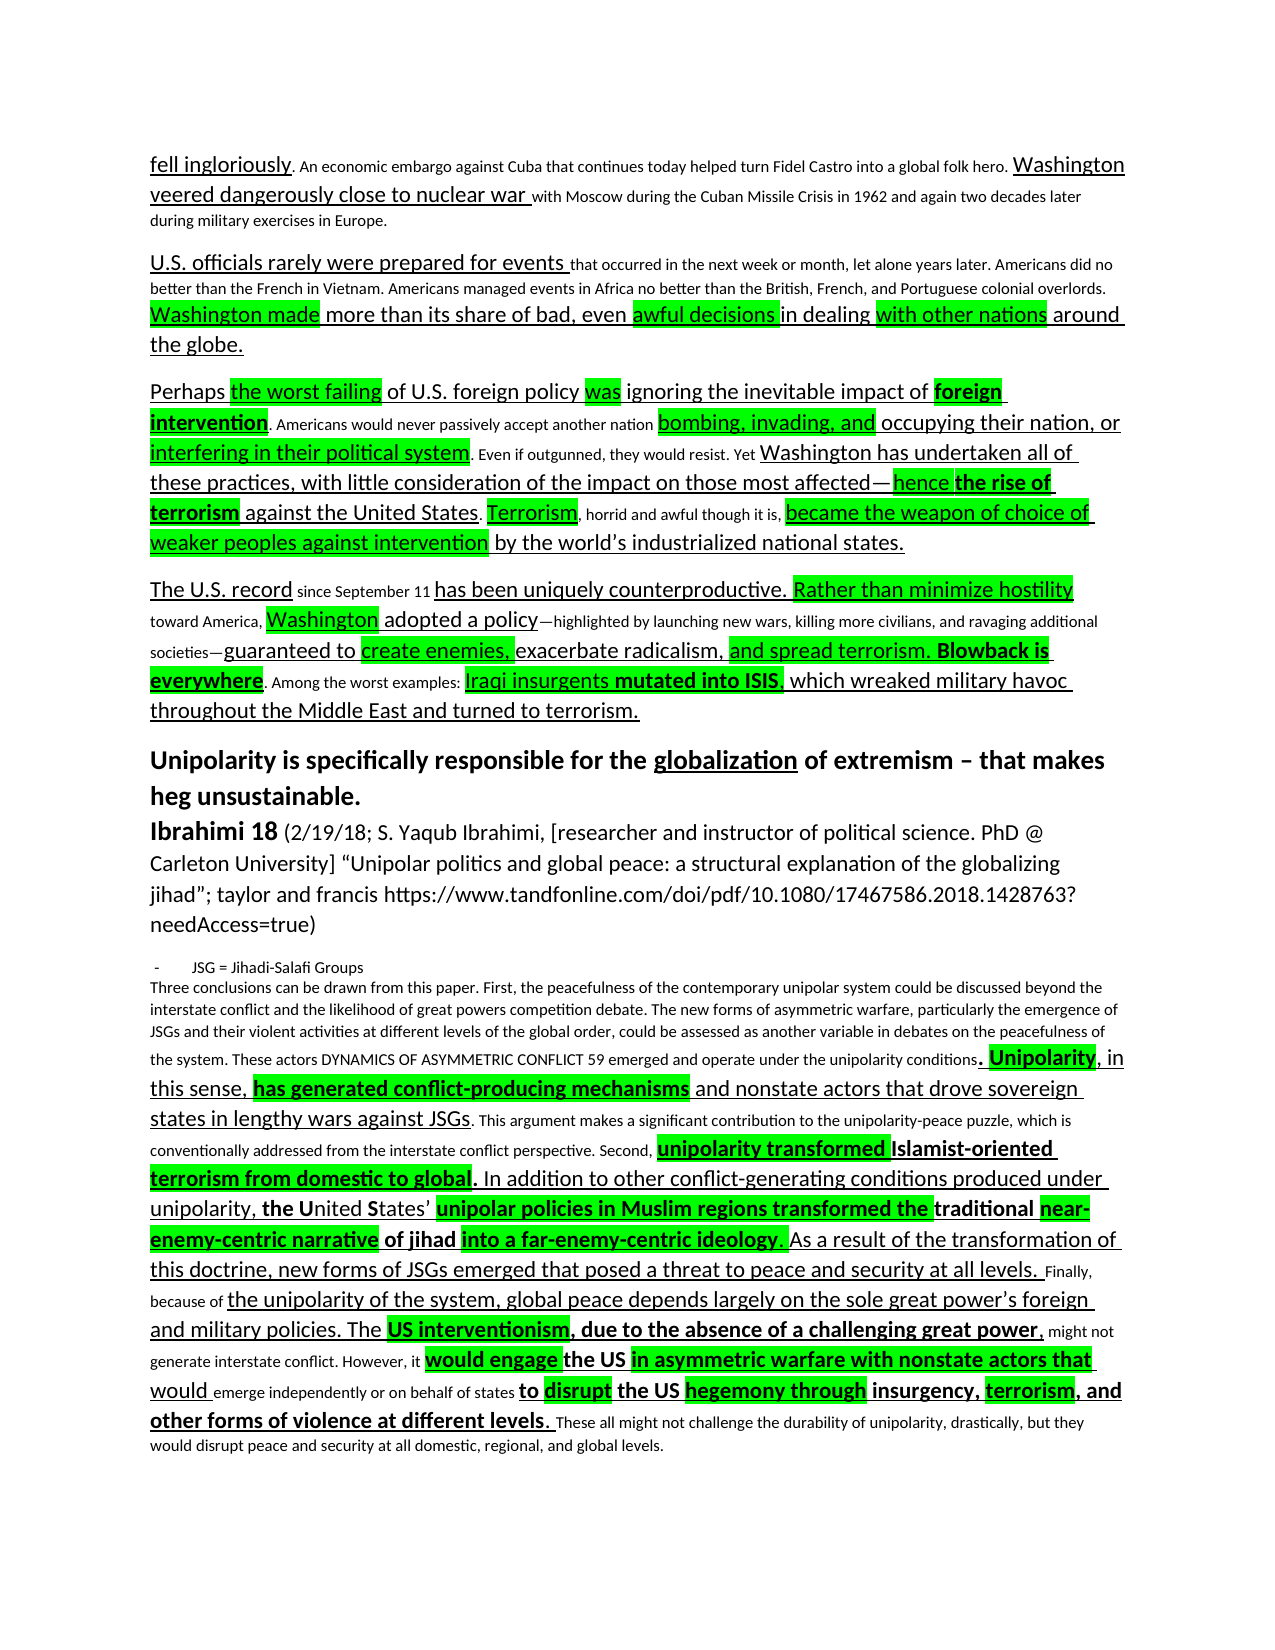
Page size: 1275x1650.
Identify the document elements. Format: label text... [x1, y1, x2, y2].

text Three conclusions can be drawn from this paper. First, the peacefulness of the contemporary unipolar system could be discussed beyond the interstate conflict and the likelihood of great powers competition debate. The new forms of asymmetric warfare, particularly the emergence of JSGs and their violent activities at different levels of the global order, could be assessed as another variable in debates on the peacefulness of the system. These actors DYNAMICS OF ASYMMETRIC CONFLICT 59 emerged and operate under the unipolarity conditions. Unipolarity, in this sense, has generated conflict-producing mechanisms and nonstate actors that drove sovereign states in lengthy wars against JSGs. This argument makes a significant contribution to the unipolarity-peace puzzle, which is conventionally addressed from the interstate conflict perspective. Second, unipolarity transformed Islamist-oriented terrorism from domestic to global. In addition to other conflict-generating conditions produced under unipolarity, the United States’ unipolar policies in Muslim regions transformed the traditional near-enemy-centric narrative of jihad into a far-enemy-centric ideology. As a result of the transformation of this doctrine, new forms of JSGs emerged that posed a threat to peace and security at all levels. Finally, because of the unipolarity of the system, global peace depends largely on the sole great power’s foreign and military policies. The US interventionism, due to the absence of a challenging great power, might not generate interstate conflict. However, it would engage the US in asymmetric warfare with nonstate actors that would emerge independently or on behalf of states to disrupt the US hegemony through insurgency, terrorism, and other forms of violence at different levels. These all might not challenge the durability of unipolarity, drastically, but they would disrupt peace and security at all domestic, regional, and global levels. [150, 977, 1125, 1456]
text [150, 150, 1125, 230]
list JSG = Jihadi-Salafi Groups [154, 957, 1125, 977]
text The U.S. record since September 11 has been uniquely counterproductive. Rather than minimize hostility toward America, Washington adopted a policy—highlighted by launching new wars, killing more civilians, and ravaging additional societies—guaranteed to create enemies, exacerbate radicalism, and spread terrorism. Blowback is everywhere. Among the worst examples: Iraqi insurgents mutated into ISIS, which wreaked military havoc throughout the Middle East and turned to terrorism. [150, 575, 1125, 724]
text U.S. officials rarely were prepared for events that occurred in the next week or month, let alone years later. Americans did no better than the French in Vietnam. Americans managed events in Africa no better than the British, French, and Portuguese colonial overlords. Washington made more than its share of bad, even awful decisions in dealing with other nations around the globe. [150, 248, 1125, 324]
text Perhaps the worst failing of U.S. foreign policy was ignoring the inevitable impact of foreign intervention. Americans would never passively accept another nation bombing, invading, and occupying their nation, or interfering in their political system. Even if outgunned, they would resist. Yet Washington has undertaken all of these practices, with little consideration of the impact on those most affected—hence the rise of terrorism against the United States. Terrorism, horrid and awful though it is, became the weapon of choice of weaker peoples against intervention by the world’s industrialized national states. [150, 377, 1125, 557]
text Unipolarity is specifically responsible for the globalization of extremism – that makes heg unsustainable. [150, 743, 1125, 812]
text U.S. officials rarely were prepared for events that occurred in the next week or month, let alone years later. Americans did no better than the French in Vietnam. Americans managed events in Africa no better than the British, French, and Portuguese colonial overlords. Washington made more than its share of bad, even awful decisions in dealing with other nations around the globe. [150, 326, 1125, 359]
text Ibrahimi 18 (2/19/18; S. Yaqub Ibrahimi, [researcher and instructor of political science. PhD @ Carleton University] “Unipolar politics and global peace: a structural explanation of the globalizing jihad”; taylor and francis https://www.tandfonline.com/doi/pdf/10.1080/17467586.2018.1428763?needAccess=true) [150, 814, 1125, 938]
